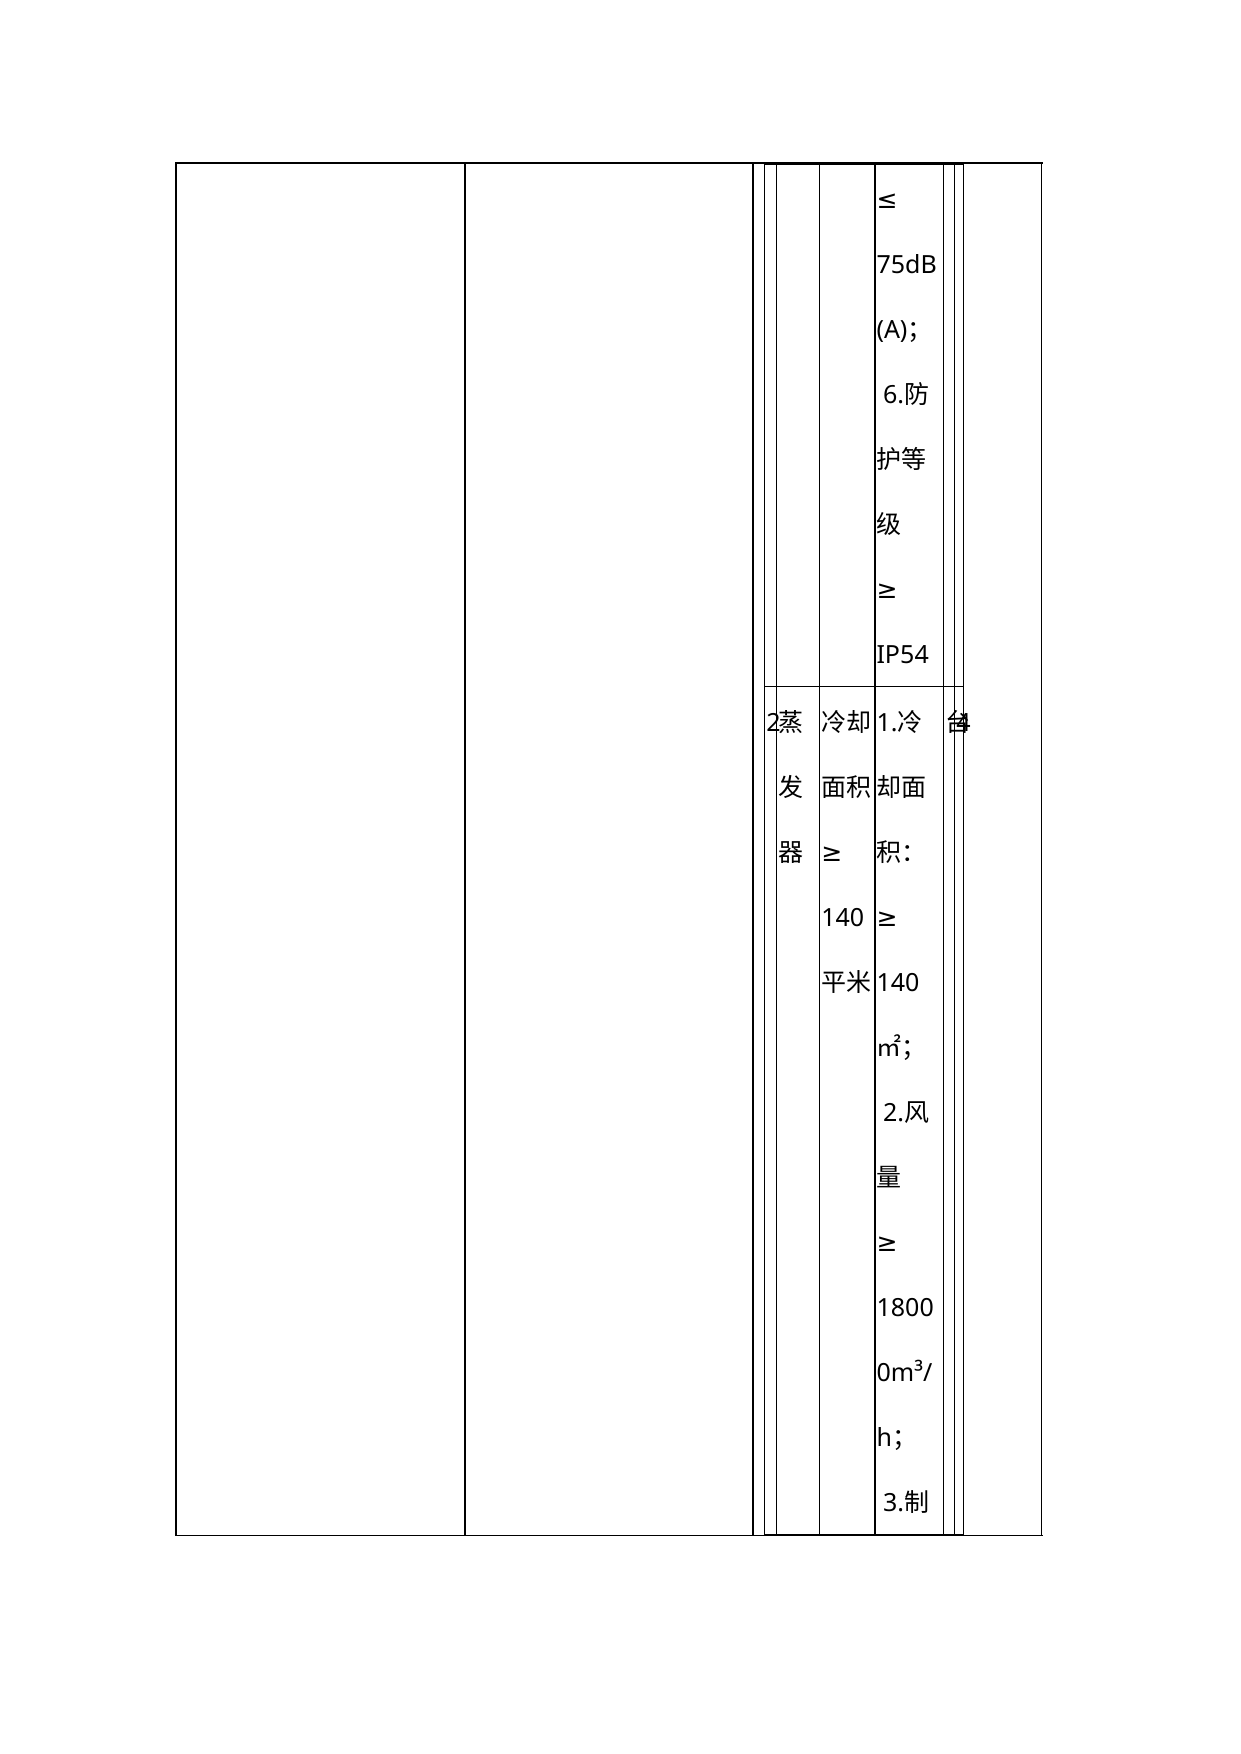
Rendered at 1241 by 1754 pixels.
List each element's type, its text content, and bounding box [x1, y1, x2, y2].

table_cell [820, 687, 874, 1534]
table_cell [944, 165, 954, 686]
table_cell [876, 165, 943, 686]
table_cell [777, 165, 819, 686]
table_cell [754, 164, 764, 1535]
table_cell [765, 687, 776, 1534]
table_cell [777, 687, 819, 1534]
table_cell 1 [177, 164, 464, 1535]
table_cell [955, 165, 963, 686]
table_cell [466, 164, 752, 1535]
table_cell [955, 724, 963, 730]
table_cell [955, 732, 963, 1534]
table_cell [876, 687, 943, 1534]
table_cell [820, 165, 874, 686]
table_cell [964, 164, 1041, 1535]
table_cell [944, 687, 954, 1534]
table_cell [765, 165, 776, 686]
table_cell [955, 687, 963, 718]
